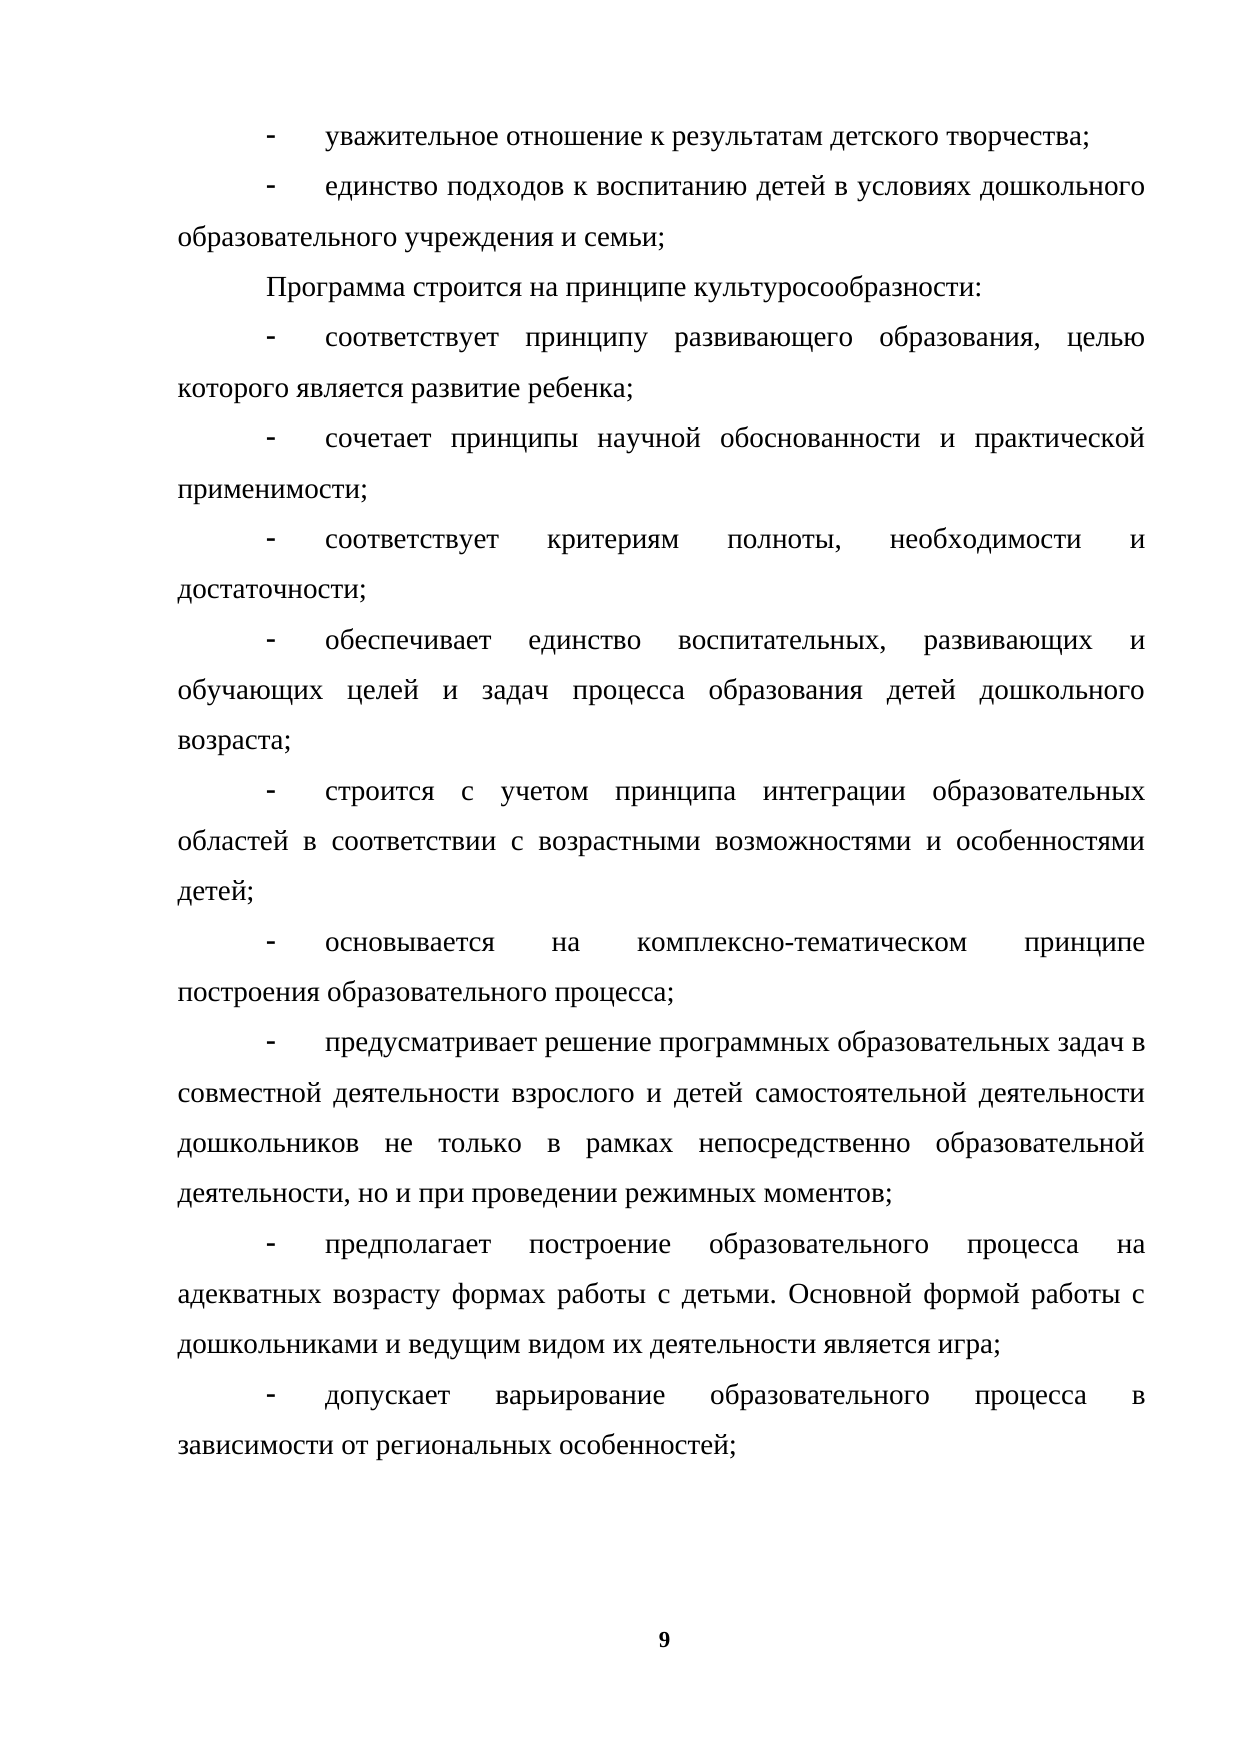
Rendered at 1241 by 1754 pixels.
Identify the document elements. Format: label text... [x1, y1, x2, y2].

list соответствует принципу развивающего образования, целью которого является развитие ребенка; [177, 319, 1146, 403]
list соответствует критериям полноты, необходимости и достаточности; [177, 521, 1146, 605]
list предусматривает решение программных образовательных задач в совместной деятельности взрослого и детей самостоятельной деятельности дошкольников не только в рамках непосредственно образовательной деятельности, но и при проведении режимных моментов; [177, 1024, 1146, 1209]
list обеспечивает единство воспитательных, развивающих и обучающих целей и задач процесса образования детей дошкольного возраста; [177, 622, 1146, 756]
list предполагает построение образовательного процесса на адекватных возрасту формах работы с детьми. Основной формой работы с дошкольниками и ведущим видом их деятельности является игра; [177, 1226, 1146, 1360]
list строится с учетом принципа интеграции образовательных областей в соответствии с возрастными возможностями и особенностями детей; [177, 773, 1146, 907]
list уважительное отношение к результатам детского творчества; [177, 118, 1146, 152]
list допускает варьирование образовательного процесса в зависимости от региональных особенностей; [177, 1377, 1146, 1461]
list основывается на комплексно-тематическом принципе построения образовательного процесса; [177, 924, 1146, 1008]
list единство подходов к воспитанию детей в условиях дошкольного образовательного учреждения и семьи; [177, 168, 1146, 252]
list сочетает принципы научной обоснованности и практической применимости; [177, 420, 1146, 504]
list Программа строится на принципе культуросообразности: [177, 269, 1146, 303]
